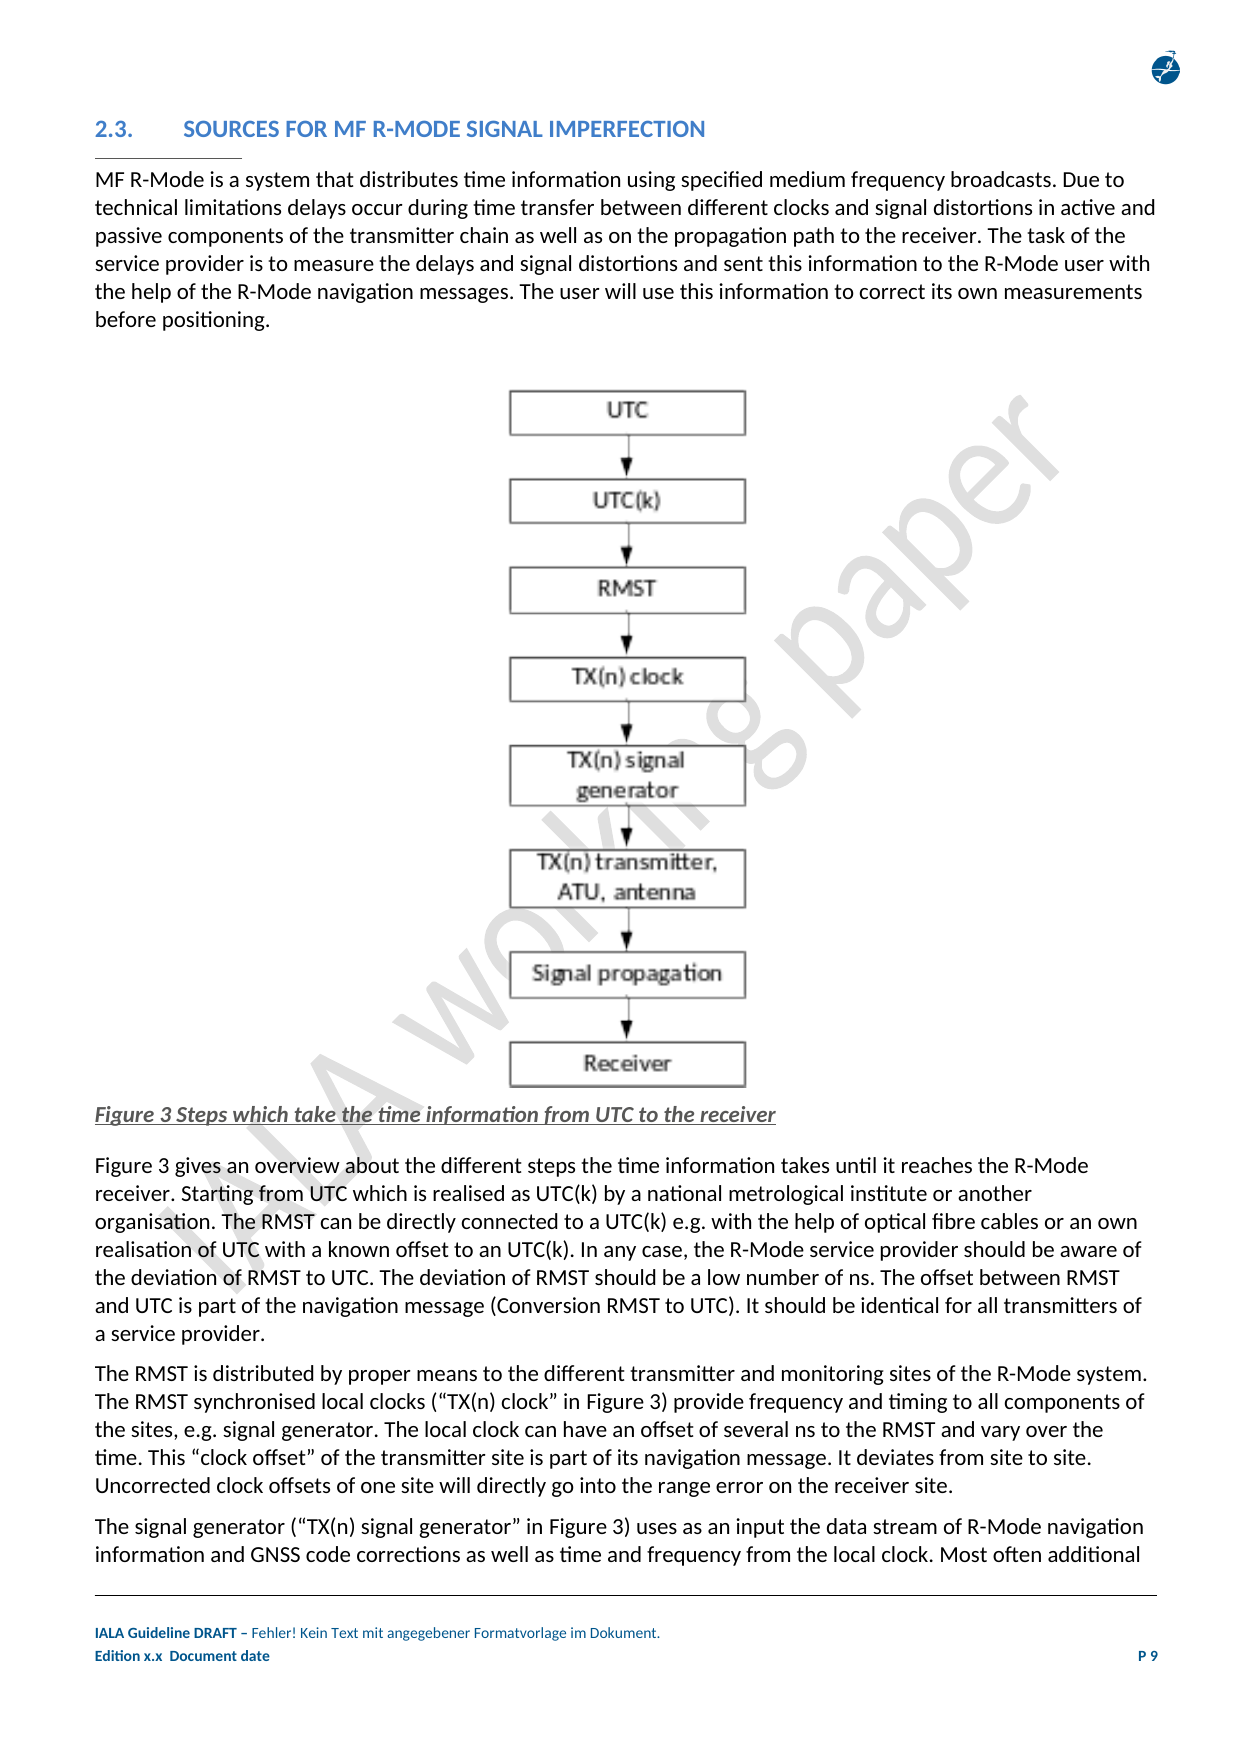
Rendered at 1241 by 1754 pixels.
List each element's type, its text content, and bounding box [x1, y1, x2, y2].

text MF R-Mode is a system that distributes time information using specified medium frequency broadcasts. Due to technical limitations delays occur during time transfer between different clocks and signal distortions in active and passive components of the transmitter chain as well as on the propagation path to the receiver. The task of the service provider is to measure the delays and signal distortions and sent this information to the R-Mode user with the help of the R-Mode navigation messages. The user will use this information to correct its own measurements before positioning. [94, 165, 1157, 333]
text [94, 1512, 1157, 1568]
text The RMST is distributed by proper means to the different transmitter and monitoring sites of the R-Mode system. The RMST synchronised local clocks (“TX(n) clock” in Figure 3) provide frequency and timing to all components of the sites, e.g. signal generator. The local clock can have an offset of several ns to the RMST and vary over the time. This “clock offset” of the transmitter site is part of its navigation message. It deviates from site to site. Uncorrected clock offsets of one site will directly go into the range error on the receiver site. [94, 1359, 1157, 1499]
text Figure 3 Steps which take the time information from UTC to the receiver [94, 1100, 1157, 1128]
text Figure 3 gives an overview about the different steps the time information takes until it reaches the R-Mode receiver. Starting from UTC which is realised as UTC(k) by a national metrological institute or another organisation. The RMST can be directly connected to a UTC(k) e.g. with the help of optical fibre cables or an own realisation of UTC with a known offset to an UTC(k). In any case, the R-Mode service provider should be aware of the deviation of RMST to UTC. The deviation of RMST should be a low number of ns. The offset between RMST and UTC is part of the navigation message (Conversion RMST to UTC). It should be identical for all transmitters of a service provider. [94, 1151, 1157, 1347]
subtitle Sources for MF R-Mode signal imperfection [94, 114, 1157, 144]
picture [1120, 0, 1239, 119]
